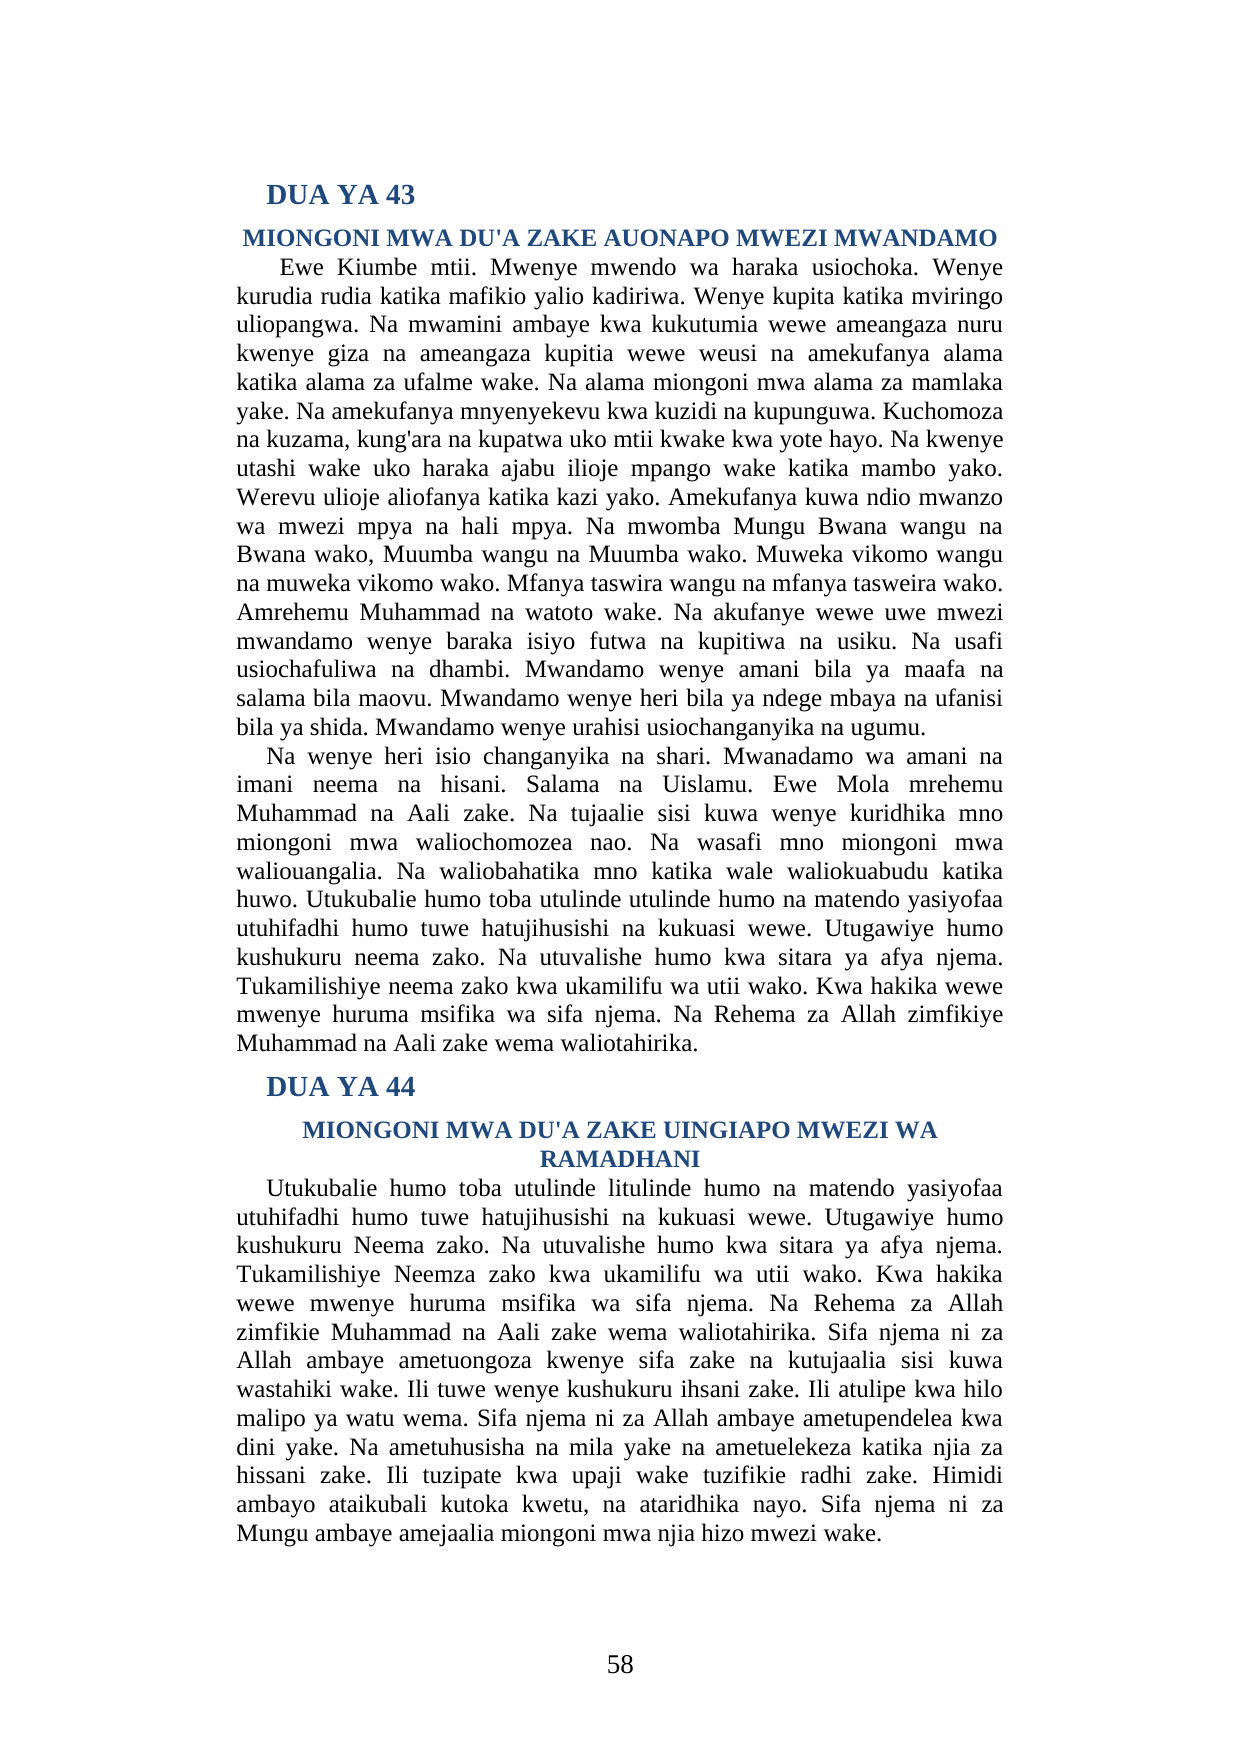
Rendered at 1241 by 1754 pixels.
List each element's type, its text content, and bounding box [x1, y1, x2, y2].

subtitle MIONGONI MWA DU'A ZAKE UINGIAPO MWEZI WA RAMADHANI [236, 1116, 1004, 1173]
subtitle DUA YA 43 [236, 177, 1004, 211]
text Utukubalie humo toba utulinde litulinde humo na matendo yasiyofaa utuhifadhi humo tuwe hatujihusishi na kukuasi wewe. Utugawiye humo kushukuru Neema zako. Na utuvalishe humo kwa sitara ya afya njema. Tukamilishiye Neemza zako kwa ukamilifu wa utii wako. Kwa hakika wewe mwenye huruma msifika wa sifa njema. Na Rehema za Allah zimfikie Muhammad na Aali zake wema waliotahirika. Sifa njema ni za Allah ambaye ametuongoza kwenye sifa zake na kutujaalia sisi kuwa wastahiki wake. Ili tuwe wenye kushukuru ihsani zake. Ili atulipe kwa hilo malipo ya watu wema. Sifa njema ni za Allah ambaye ametupendelea kwa dini yake. Na ametuhusisha na mila yake na ametuelekeza katika njia za hissani zake. Ili tuzipate kwa upaji wake tuzifikie radhi zake. Himidi ambayo ataikubali kutoka kwetu, na ataridhika nayo. Sifa njema ni za Mungu ambaye amejaalia miongoni mwa njia hizo mwezi wake. [236, 1173, 1004, 1547]
text Na wenye heri isio changanyika na shari. Mwanadamo wa amani na imani neema na hisani. Salama na Uislamu. Ewe Mola mrehemu Muhammad na Aali zake. Na tujaalie sisi kuwa wenye kuridhika mno miongoni mwa waliochomozea nao. Na wasafi mno miongoni mwa waliouangalia. Na waliobahatika mno katika wale waliokuabudu katika huwo. Utukubalie humo toba utulinde utulinde humo na matendo yasiyofaa utuhifadhi humo tuwe hatujihusishi na kukuasi wewe. Utugawiye humo kushukuru neema zako. Na utuvalishe humo kwa sitara ya afya njema. Tukamilishiye neema zako kwa ukamilifu wa utii wako. Kwa hakika wewe mwenye huruma msifika wa sifa njema. Na Rehema za Allah zimfikiye Muhammad na Aali zake wema waliotahirika. [236, 741, 1004, 1057]
subtitle MIONGONI MWA DU'A ZAKE AUONAPO MWEZI MWANDAMO [236, 223, 1004, 252]
text Ewe Kiumbe mtii. Mwenye mwendo wa haraka usiochoka. Wenye kurudia rudia katika mafikio yalio kadiriwa. Wenye kupita katika mviringo uliopangwa. Na mwamini ambaye kwa kukutumia wewe ameangaza nuru kwenye giza na ameangaza kupitia wewe weusi na amekufanya alama katika alama za ufalme wake. Na alama miongoni mwa alama za mamlaka yake. Na amekufanya mnyenyekevu kwa kuzidi na kupunguwa. Kuchomoza na kuzama, kung'ara na kupatwa uko mtii kwake kwa yote hayo. Na kwenye utashi wake uko haraka ajabu ilioje mpango wake katika mambo yako. Werevu ulioje aliofanya katika kazi yako. Amekufanya kuwa ndio mwanzo wa mwezi mpya na hali mpya. Na mwomba Mungu Bwana wangu na Bwana wako, Muumba wangu na Muumba wako. Muweka vikomo wangu na muweka vikomo wako. Mfanya taswira wangu na mfanya tasweira wako. Amrehemu Muhammad na watoto wake. Na akufanye wewe uwe mwezi mwandamo wenye baraka isiyo futwa na kupitiwa na usiku. Na usafi usiochafuliwa na dhambi. Mwandamo wenye amani bila ya maafa na salama bila maovu. Mwandamo wenye heri bila ya ndege mbaya na ufanisi bila ya shida. Mwandamo wenye urahisi usiochanganyika na ugumu. [236, 252, 1004, 741]
subtitle DUA YA 44 [236, 1069, 1004, 1103]
